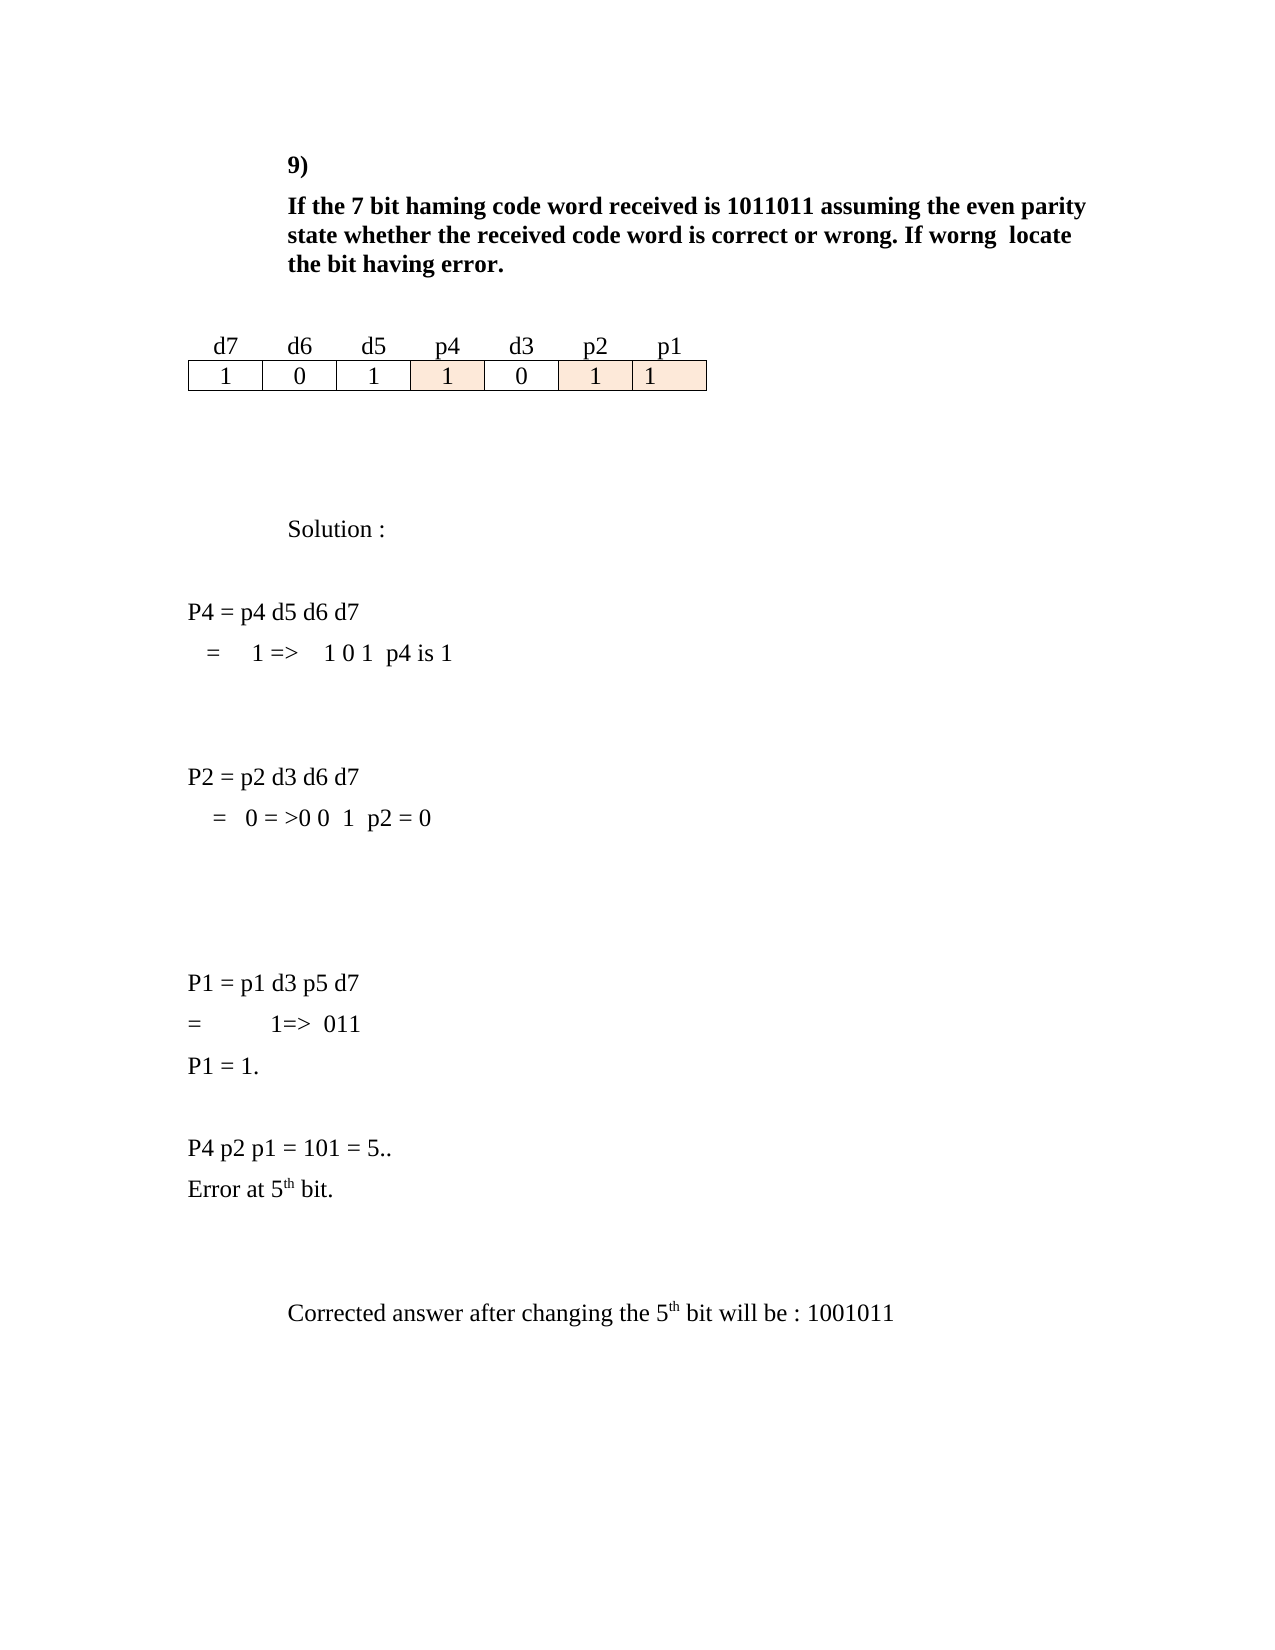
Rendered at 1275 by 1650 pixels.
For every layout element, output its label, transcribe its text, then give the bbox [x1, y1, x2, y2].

table_cell 1 [189, 361, 262, 390]
table_header p1 [633, 331, 707, 360]
text P4 p2 p1 = 101 = 5.. [187, 1133, 1087, 1162]
table_header d5 [336, 331, 411, 360]
text Corrected answer after changing the 5th bit will be : 1001011 [287, 1298, 1087, 1327]
table_header d6 [263, 331, 336, 360]
text P1 = 1. [187, 1051, 1087, 1079]
table_cell 0 [485, 361, 558, 390]
text = 1 => 1 0 1 p4 is 1 [187, 638, 1087, 667]
table_cell 1 [411, 361, 484, 390]
table_header p2 [558, 331, 632, 360]
table_cell 1 [559, 361, 632, 390]
text P1 = p1 d3 p5 d7 [187, 968, 1087, 997]
text P4 = p4 d5 d6 d7 [187, 597, 1087, 626]
text If the 7 bit haming code word received is 1011011 assuming the even parity state whether the received code word is correct or wrong. If worng locate the bit having error. [287, 191, 1087, 277]
table_header d3 [485, 331, 558, 360]
text Solution : [287, 514, 1087, 543]
text = 1=> 011 [187, 1009, 1087, 1038]
table_cell 0 [263, 361, 336, 390]
text P2 = p2 d3 d6 d7 [187, 762, 1087, 791]
text 9) [287, 150, 1087, 179]
table_cell 1 [633, 361, 706, 390]
text Error at 5th bit. [187, 1174, 1087, 1203]
table_cell 1 [337, 361, 410, 390]
text = 0 = >0 0 1 p2 = 0 [187, 803, 1087, 832]
table_header d7 [189, 331, 262, 360]
table_header p4 [411, 331, 484, 360]
